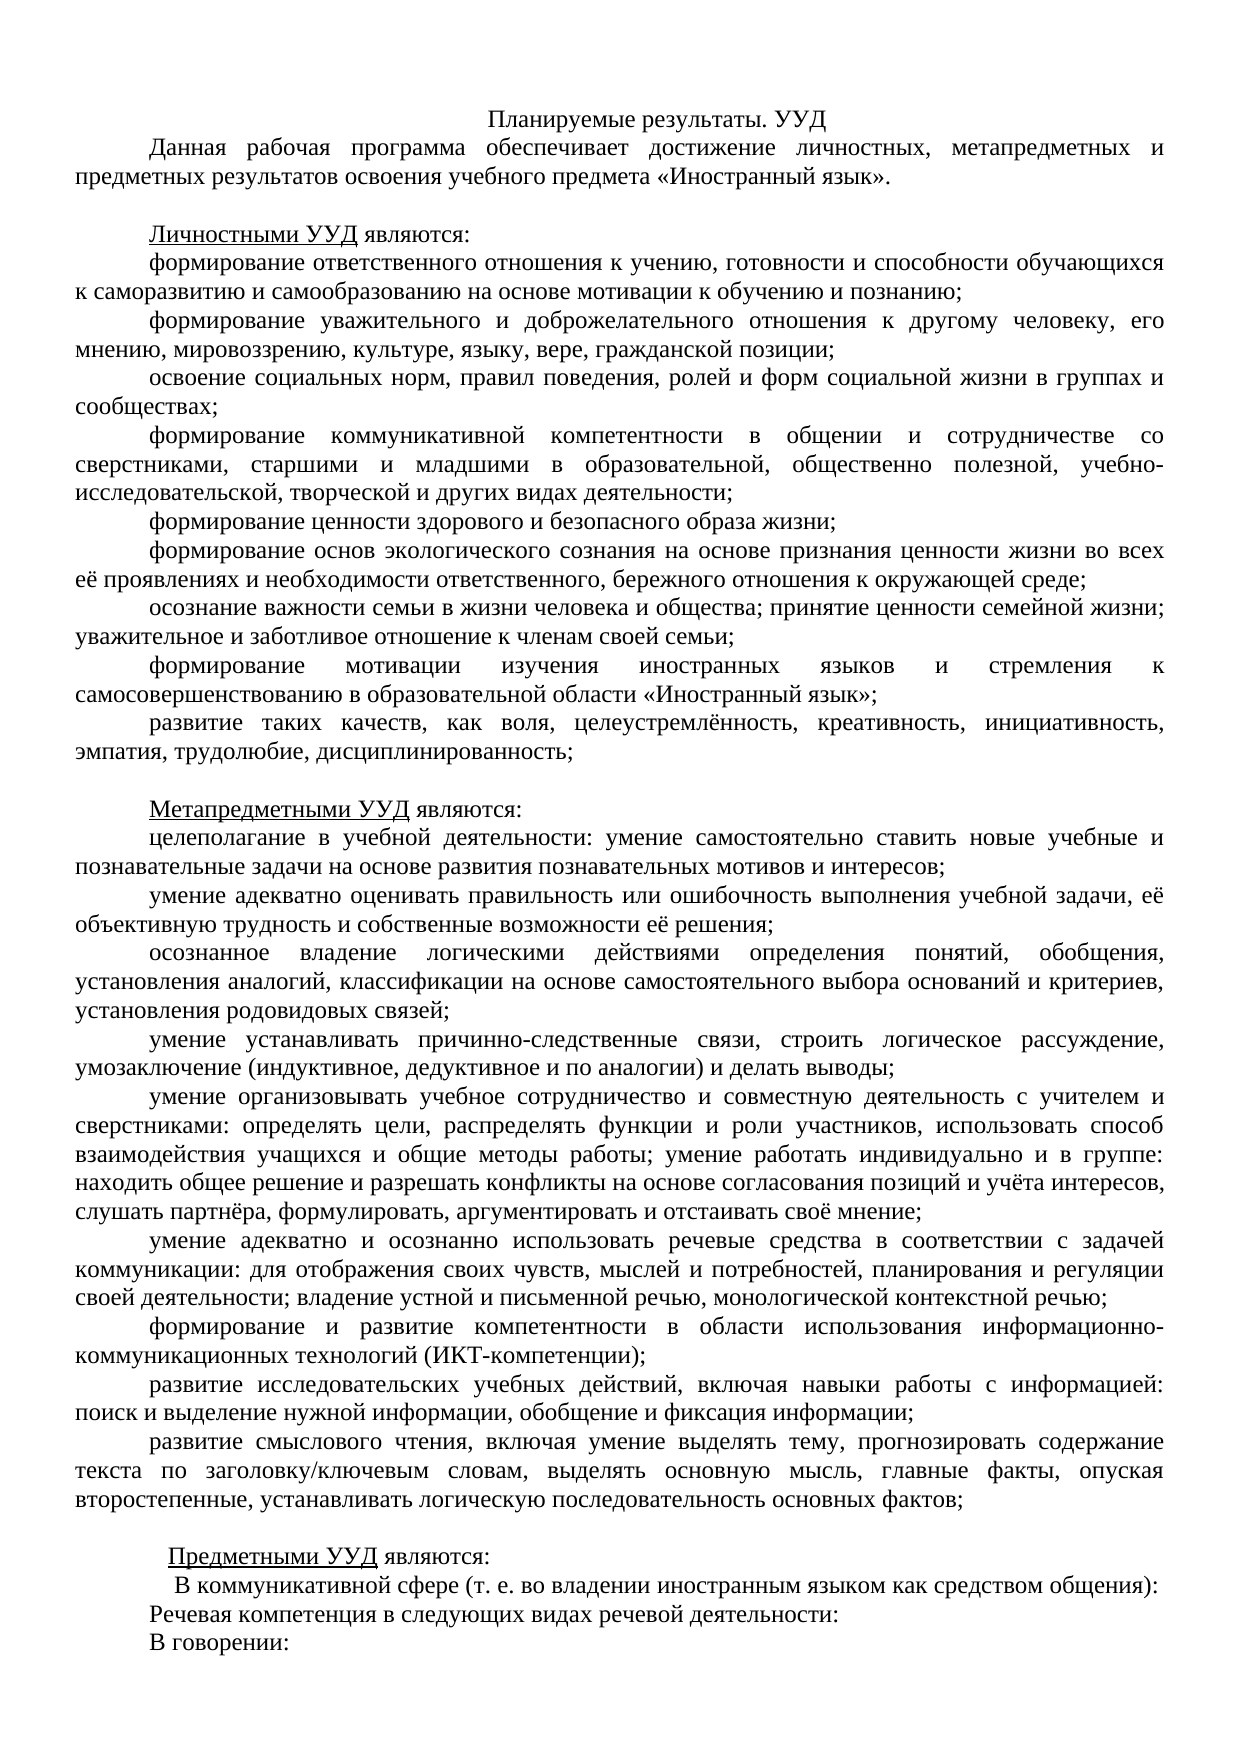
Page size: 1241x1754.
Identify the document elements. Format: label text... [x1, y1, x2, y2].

text формирование уважительного и доброжелательного отношения к другому человеку, его мнению, мировоззрению, культуре, языку, вере, гражданской позиции; [75, 305, 1165, 362]
text формирование и развитие компетентности в области использования информационно-коммуникационных технологий (ИКТ-компетенции); [75, 1311, 1165, 1369]
text Метапредметными УУД являются: [75, 794, 1165, 822]
text формирование коммуникативной компетентности в общении и сотрудничестве со сверстниками, старшими и младшими в образовательной, общественно полезной, учебно-исследовательской, творческой и других видах деятельности; [75, 420, 1165, 506]
text формирование основ экологического сознания на основе признания ценности жизни во всех её проявлениях и необходимости ответственного, бережного отношения к окружающей среде; [75, 535, 1165, 592]
text формирование мотивации изучения иностранных языков и стремления к самосовершенствованию в образовательной области «Иностранный язык»; [75, 650, 1165, 707]
text В коммуникативной сфере (т. е. во владении иностранным языком как средством общения): [75, 1570, 1165, 1599]
text Речевая компетенция в следующих видах речевой деятельности: [75, 1599, 1165, 1627]
text осознание важности семьи в жизни человека и общества; принятие ценности семейной жизни; уважительное и заботливое отношение к членам своей семьи; [75, 592, 1165, 650]
text умение адекватно оценивать правильность или ошибочность выполнения учебной задачи, её объективную трудность и собственные возможности её решения; [75, 880, 1165, 937]
text умение организовывать учебное сотрудничество и совместную деятельность с учителем и сверстниками: определять цели, распределять функции и роли участников, использовать способ взаимодействия учащихся и общие методы работы; умение работать индивидуально и в группе: находить общее решение и разрешать конфликты на основе согласования позиций и учёта интересов, слушать партнёра, формулировать, аргументировать и отстаивать своё мнение; [75, 1081, 1165, 1225]
text Предметными УУД являются: [75, 1541, 1165, 1570]
text Планируемые результаты. УУД [75, 104, 1165, 132]
text умение адекватно и осознанно использовать речевые средства в соответствии с задачей коммуникации: для отображения своих чувств, мыслей и потребностей, планирования и регуляции своей деятельности; владение устной и письменной речью, монологической контекстной речью; [75, 1225, 1165, 1311]
text освоение социальных норм, правил поведения, ролей и форм социальной жизни в группах и сообществах; [75, 362, 1165, 420]
text Личностными УУД являются: [75, 219, 1165, 247]
text умение устанавливать причинно-следственные связи, строить логическое рассуждение, умозаключение (индуктивное, дедуктивное и по аналогии) и делать выводы; [75, 1024, 1165, 1081]
text осознанное владение логическими действиями определения понятий, обобщения, установления аналогий, классификации на основе самостоятельного выбора оснований и критериев, установления родовидовых связей; [75, 937, 1165, 1024]
text развитие таких качеств, как воля, целеустремлённость, креативность, инициативность, эмпатия, трудолюбие, дисциплинированность; [75, 707, 1165, 765]
text Данная рабочая программа обеспечивает достижение личностных, метапредметных и предметных результатов освоения учебного предмета «Иностранный язык». [75, 132, 1165, 190]
text формирование ответственного отношения к учению, готовности и способности обучающихся к саморазвитию и самообразованию на основе мотивации к обучению и познанию; [75, 247, 1165, 305]
text целеполагание в учебной деятельности: умение самостоятельно ставить новые учебные и познавательные задачи на основе развития познавательных мотивов и интересов; [75, 822, 1165, 880]
text развитие смыслового чтения, включая умение выделять тему, прогнозировать содержание текста по заголовку/ключевым словам, выделять основную мысль, главные факты, опуская второстепенные, устанавливать логическую последовательность основных фактов; [75, 1426, 1165, 1512]
text В говорении: [75, 1627, 1165, 1656]
text развитие исследовательских учебных действий, включая навыки работы с информацией: поиск и выделение нужной информации, обобщение и фиксация информации; [75, 1369, 1165, 1426]
text формирование ценности здорового и безопасного образа жизни; [75, 506, 1165, 535]
